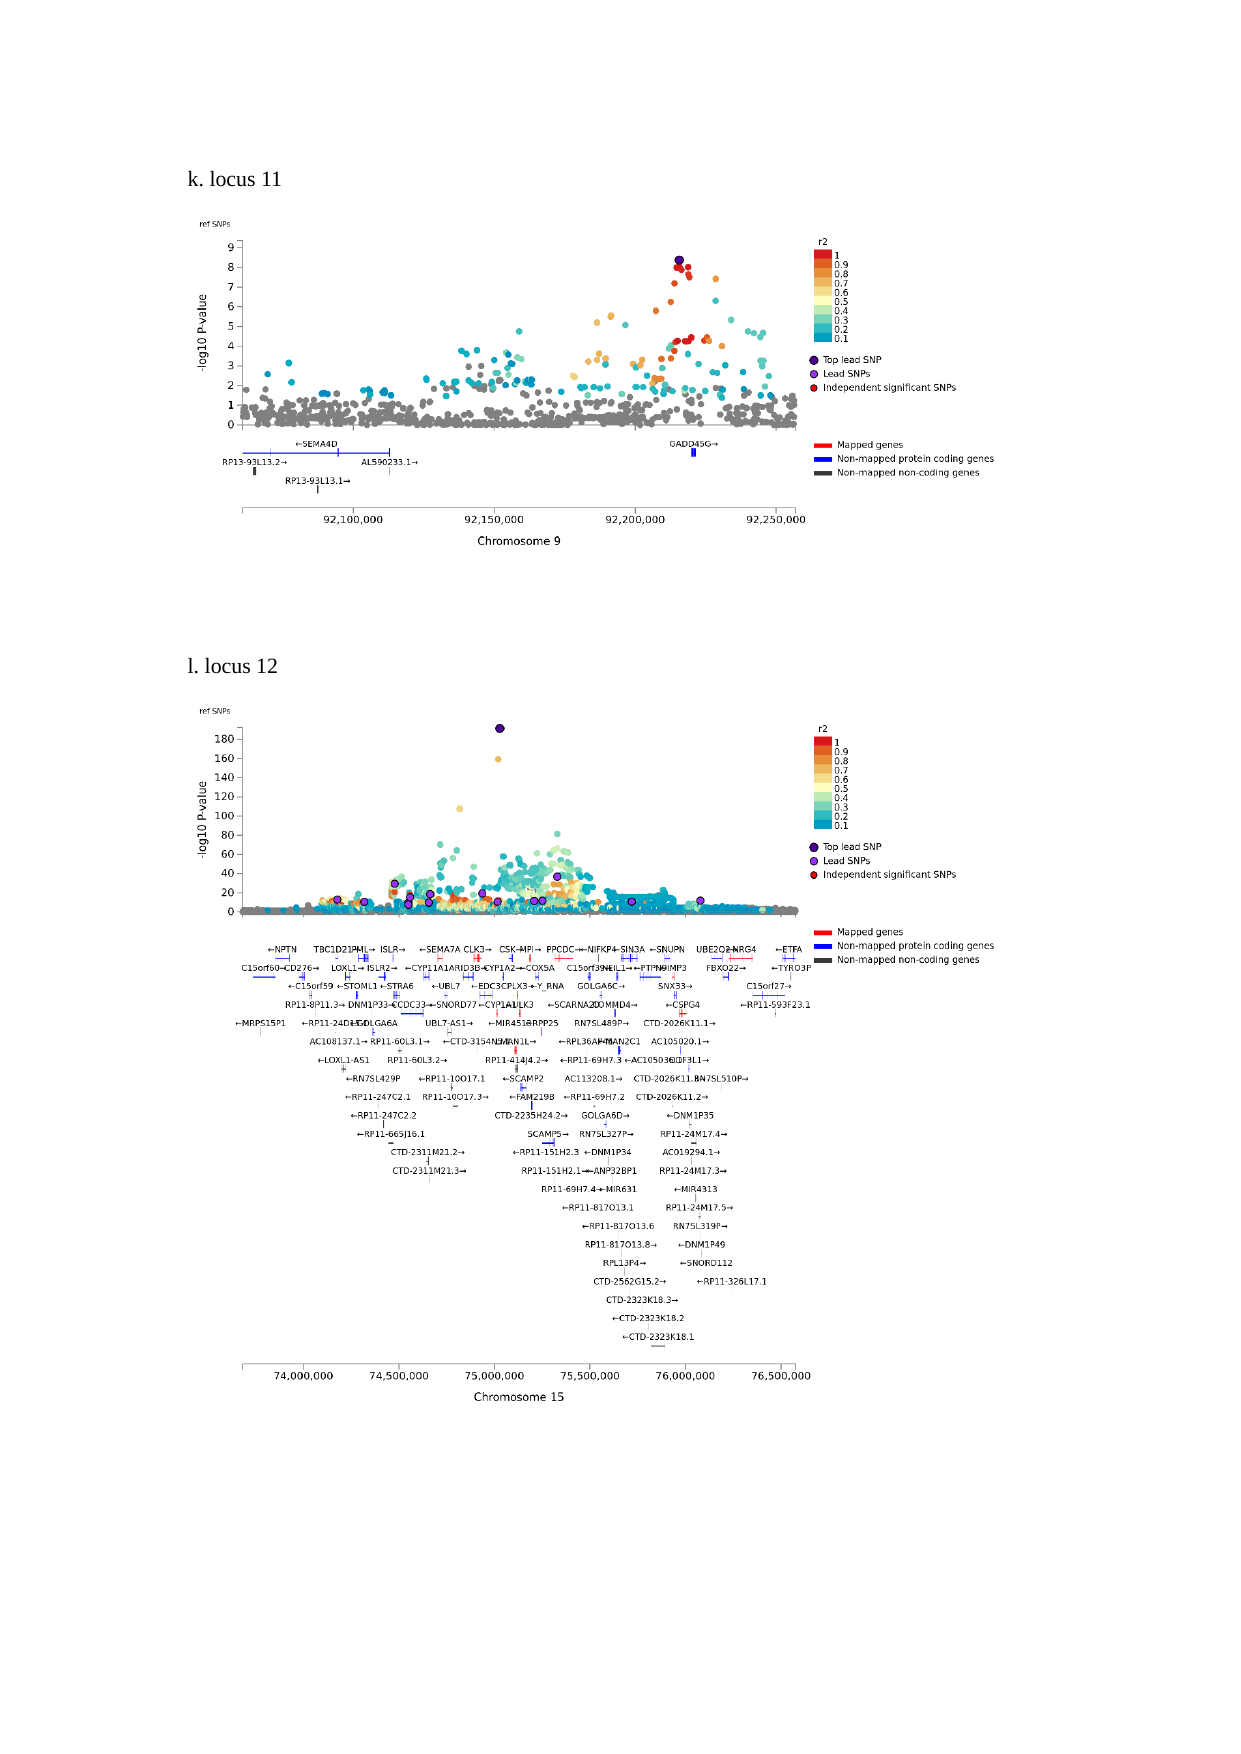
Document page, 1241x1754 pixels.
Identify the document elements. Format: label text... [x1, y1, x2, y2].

picture [187, 194, 1053, 609]
text k. locus 11 [187, 162, 1053, 194]
picture [187, 682, 1053, 1465]
text l. locus 12 [187, 649, 1053, 682]
